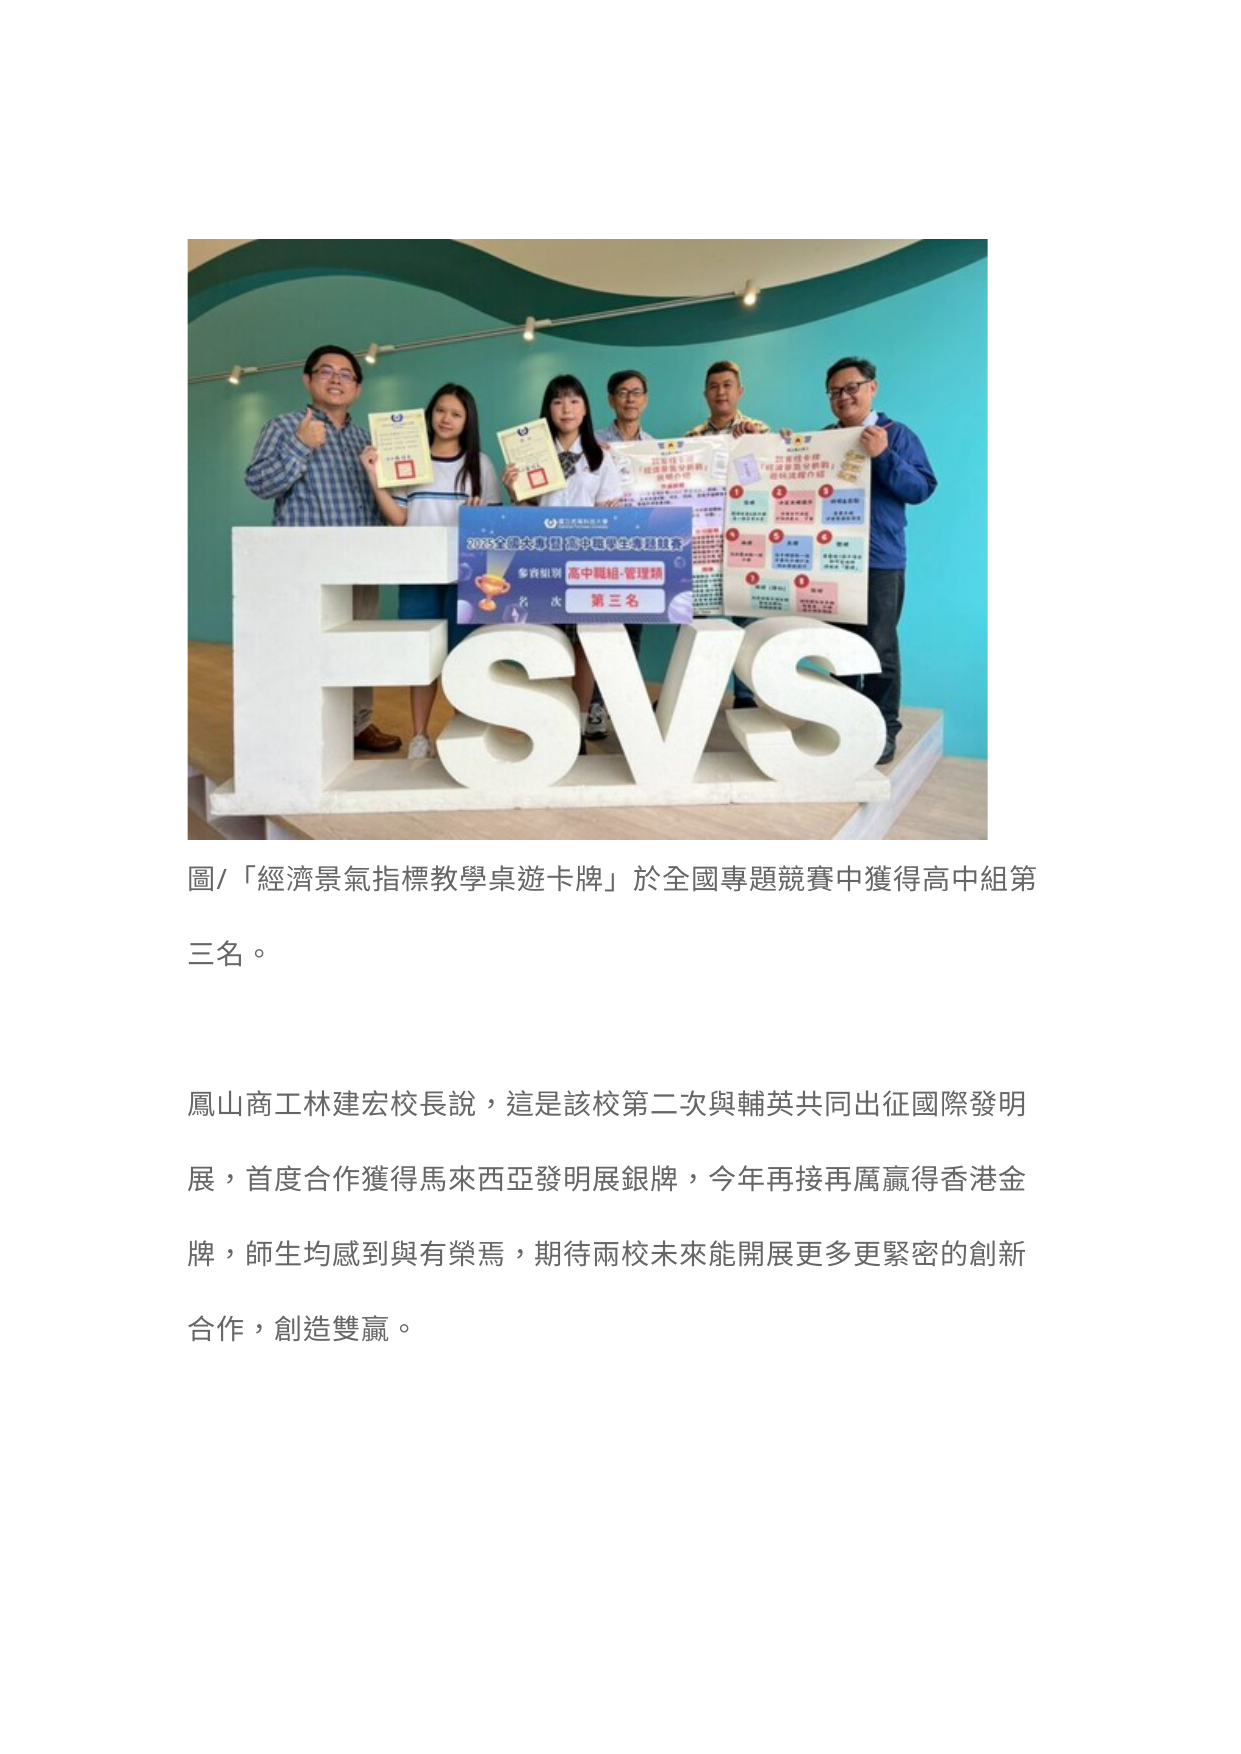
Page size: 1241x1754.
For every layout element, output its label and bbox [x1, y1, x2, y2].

picture [187, 239, 988, 840]
text [187, 164, 1053, 1364]
